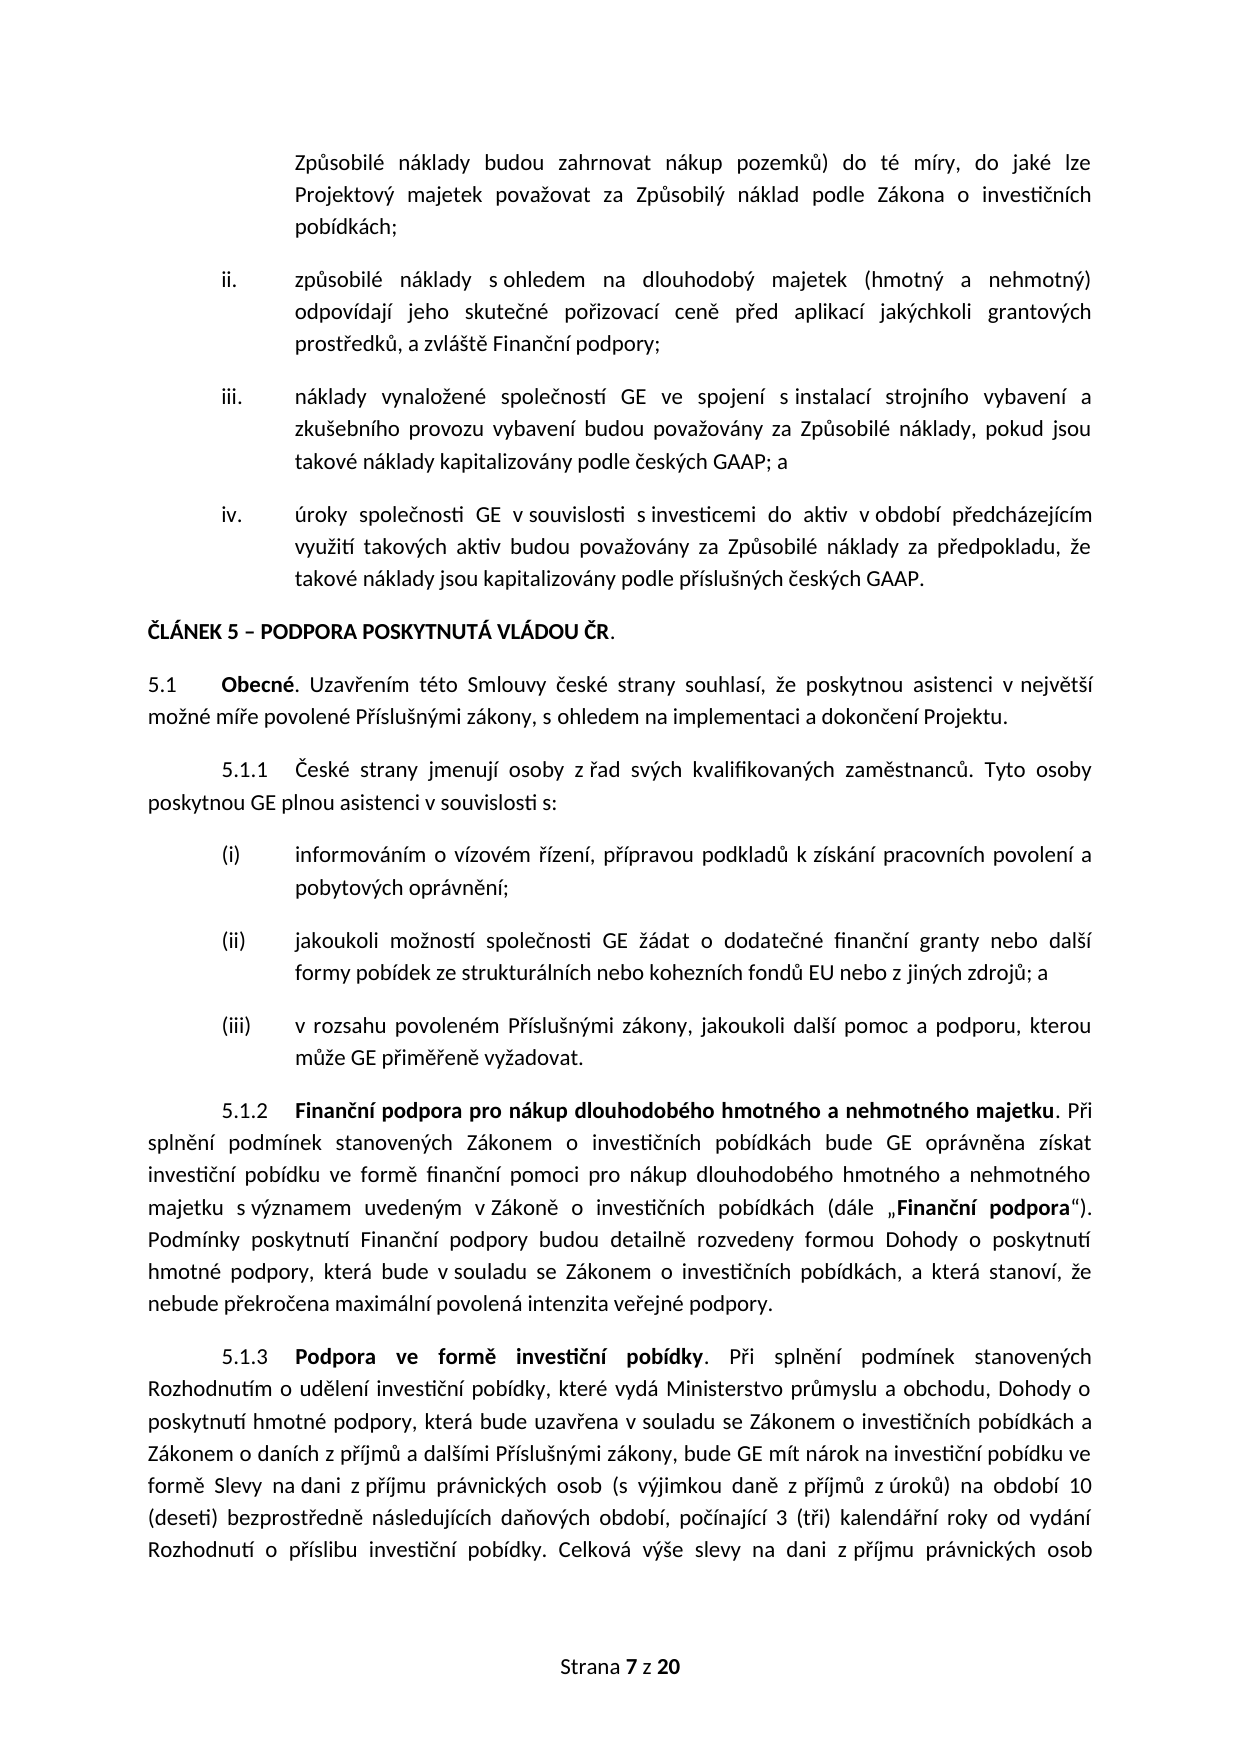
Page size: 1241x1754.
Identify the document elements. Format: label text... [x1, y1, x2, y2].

text iv. úroky společnosti GE v souvislosti s investicemi do aktiv v období předcházejícím využití takových aktiv budou považovány za Způsobilé náklady za předpokladu, že takové náklady jsou kapitalizovány podle příslušných českých GAAP. [221, 500, 1093, 592]
text 5.1.1 České strany jmenují osoby z řad svých kvalifikovaných zaměstnanců. Tyto osoby poskytnou GE plnou asistenci v souvislosti s: [148, 755, 1093, 816]
text ii. způsobilé náklady s ohledem na dlouhodobý majetek (hmotný a nehmotný) odpovídají jeho skutečné pořizovací ceně před aplikací jakýchkoli grantových prostředků, a zvláště Finanční podpory; [221, 265, 1093, 357]
text 5.1 Obecné. Uzavřením této Smlouvy české strany souhlasí, že poskytnou asistenci v největší možné míře povolené Příslušnými zákony, s ohledem na implementaci a dokončení Projektu. [148, 670, 1093, 730]
text ČLÁNEK 5 – PODPORA POSKYTNUTÁ VLÁDOU ČR. [148, 617, 1093, 645]
text iii. náklady vynaložené společností GE ve spojení s instalací strojního vybavení a zkušebního provozu vybavení budou považovány za Způsobilé náklady, pokud jsou takové náklady kapitalizovány podle českých GAAP; a [221, 382, 1093, 475]
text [221, 148, 1093, 240]
text (iii) v rozsahu povoleném Příslušnými zákony, jakoukoli další pomoc a podporu, kterou může GE přiměřeně vyžadovat. [221, 1011, 1093, 1071]
text 5.1.2 Finanční podpora pro nákup dlouhodobého hmotného a nehmotného majetku. Při splnění podmínek stanovených Zákonem o investičních pobídkách bude GE oprávněna získat investiční pobídku ve formě finanční pomoci pro nákup dlouhodobého hmotného a nehmotného majetku s významem uvedeným v Zákoně o investičních pobídkách (dále „Finanční podpora“). Podmínky poskytnutí Finanční podpory budou detailně rozvedeny formou Dohody o poskytnutí hmotné podpory, která bude v souladu se Zákonem o investičních pobídkách, a která stanoví, že nebude překročena maximální povolená intenzita veřejné podpory. [148, 1096, 1093, 1317]
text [148, 1342, 1093, 1563]
text (i) informováním o vízovém řízení, přípravou podkladů k získání pracovních povolení a pobytových oprávnění; [221, 841, 1093, 901]
text (ii) jakoukoli možností společnosti GE žádat o dodatečné finanční granty nebo další formy pobídek ze strukturálních nebo kohezních fondů EU nebo z jiných zdrojů; a [221, 926, 1093, 986]
